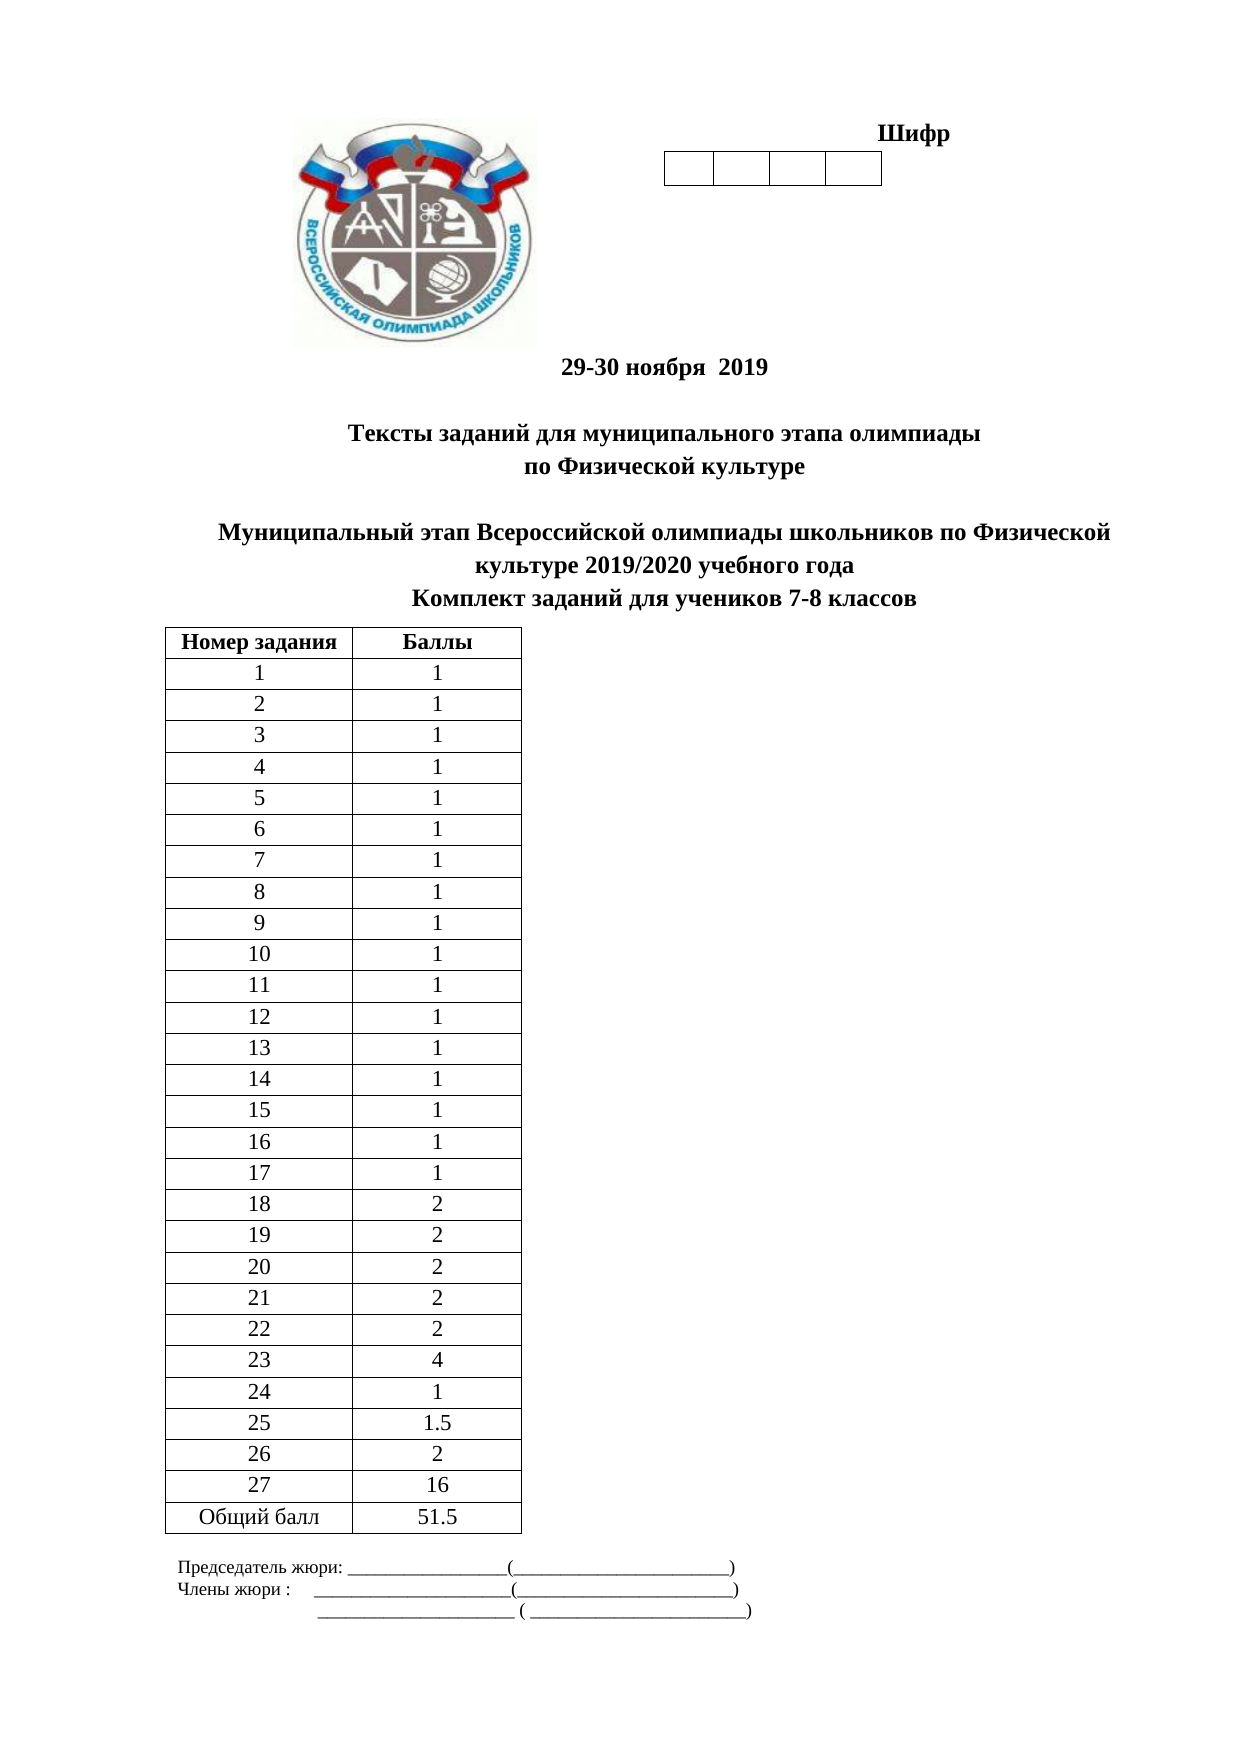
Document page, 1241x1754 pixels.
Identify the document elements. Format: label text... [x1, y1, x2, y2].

table_cell 2 [353, 1221, 521, 1252]
table_cell 1.5 [353, 1409, 521, 1439]
table_cell 15 [166, 1096, 352, 1127]
text Председатель жюри: _________________(_______________________) [177, 1556, 1152, 1578]
table_cell 1 [353, 971, 521, 1002]
table_cell 3 [166, 721, 352, 752]
table_cell 1 [353, 659, 521, 689]
table_cell 19 [166, 1221, 352, 1252]
table_cell 16 [166, 1128, 352, 1158]
table_cell 1 [353, 1128, 521, 1158]
table_cell 10 [166, 940, 352, 970]
table_cell 21 [166, 1284, 352, 1314]
table_cell 1 [353, 815, 521, 845]
table_cell 2 [353, 1190, 521, 1220]
text _____________________ ( _______________________) [177, 1599, 1152, 1621]
table_cell 1 [353, 753, 521, 783]
table_cell Общий балл [166, 1503, 352, 1533]
text Члены жюри : _____________________(_______________________) [177, 1578, 1152, 1599]
text Муниципальный этап Всероссийской олимпиады школьников по Физической культуре 2019/2020 учебного года [177, 517, 1152, 578]
table_cell 11 [166, 971, 352, 1002]
table_cell 4 [353, 1346, 521, 1377]
table_cell 1 [353, 690, 521, 720]
table_cell 1 [353, 1159, 521, 1189]
text 29-30 ноября 2019 [177, 352, 1152, 380]
text Тексты заданий для муниципального этапа олимпиады [177, 418, 1152, 446]
table_cell 1 [353, 1096, 521, 1127]
table_cell 6 [166, 815, 352, 845]
table_cell 5 [166, 784, 352, 814]
table_cell 1 [353, 878, 521, 908]
table_cell 4 [166, 753, 352, 783]
table_cell 2 [353, 1315, 521, 1345]
table_header Шифр [664, 118, 1163, 352]
table_cell 1 [353, 909, 521, 939]
table_cell 51.5 [353, 1503, 521, 1533]
table_cell 24 [166, 1378, 352, 1408]
table_cell 1 [166, 659, 352, 689]
table_cell 2 [353, 1284, 521, 1314]
table_cell 18 [166, 1190, 352, 1220]
table_cell 27 [166, 1471, 352, 1502]
table_cell 1 [353, 1378, 521, 1408]
table_cell 1 [353, 846, 521, 877]
table_cell 13 [166, 1034, 352, 1064]
table_cell 2 [353, 1440, 521, 1470]
table_cell 16 [353, 1471, 521, 1502]
table_cell 8 [166, 878, 352, 908]
picture [292, 118, 538, 348]
table_cell 14 [166, 1065, 352, 1095]
text по Физической культуре [177, 451, 1152, 479]
table_header Баллы [353, 628, 521, 658]
table_cell 1 [353, 784, 521, 814]
text Комплект заданий для учеников 7-8 классов [177, 583, 1152, 612]
table_cell 1 [353, 1065, 521, 1095]
table_cell 22 [166, 1315, 352, 1345]
table_cell 1 [353, 721, 521, 752]
table_cell 12 [166, 1003, 352, 1033]
table_cell 1 [353, 1034, 521, 1064]
table_cell 17 [166, 1159, 352, 1189]
table_cell 2 [353, 1253, 521, 1283]
table_cell 23 [166, 1346, 352, 1377]
table_cell 26 [166, 1440, 352, 1470]
table_cell 2 [166, 690, 352, 720]
table_header [166, 118, 664, 352]
table_cell 1 [353, 1003, 521, 1033]
table_cell 20 [166, 1253, 352, 1283]
table_cell 7 [166, 846, 352, 877]
table_cell 25 [166, 1409, 352, 1439]
table_cell 1 [353, 940, 521, 970]
table_header Номер задания [166, 628, 352, 658]
table_cell 9 [166, 909, 352, 939]
